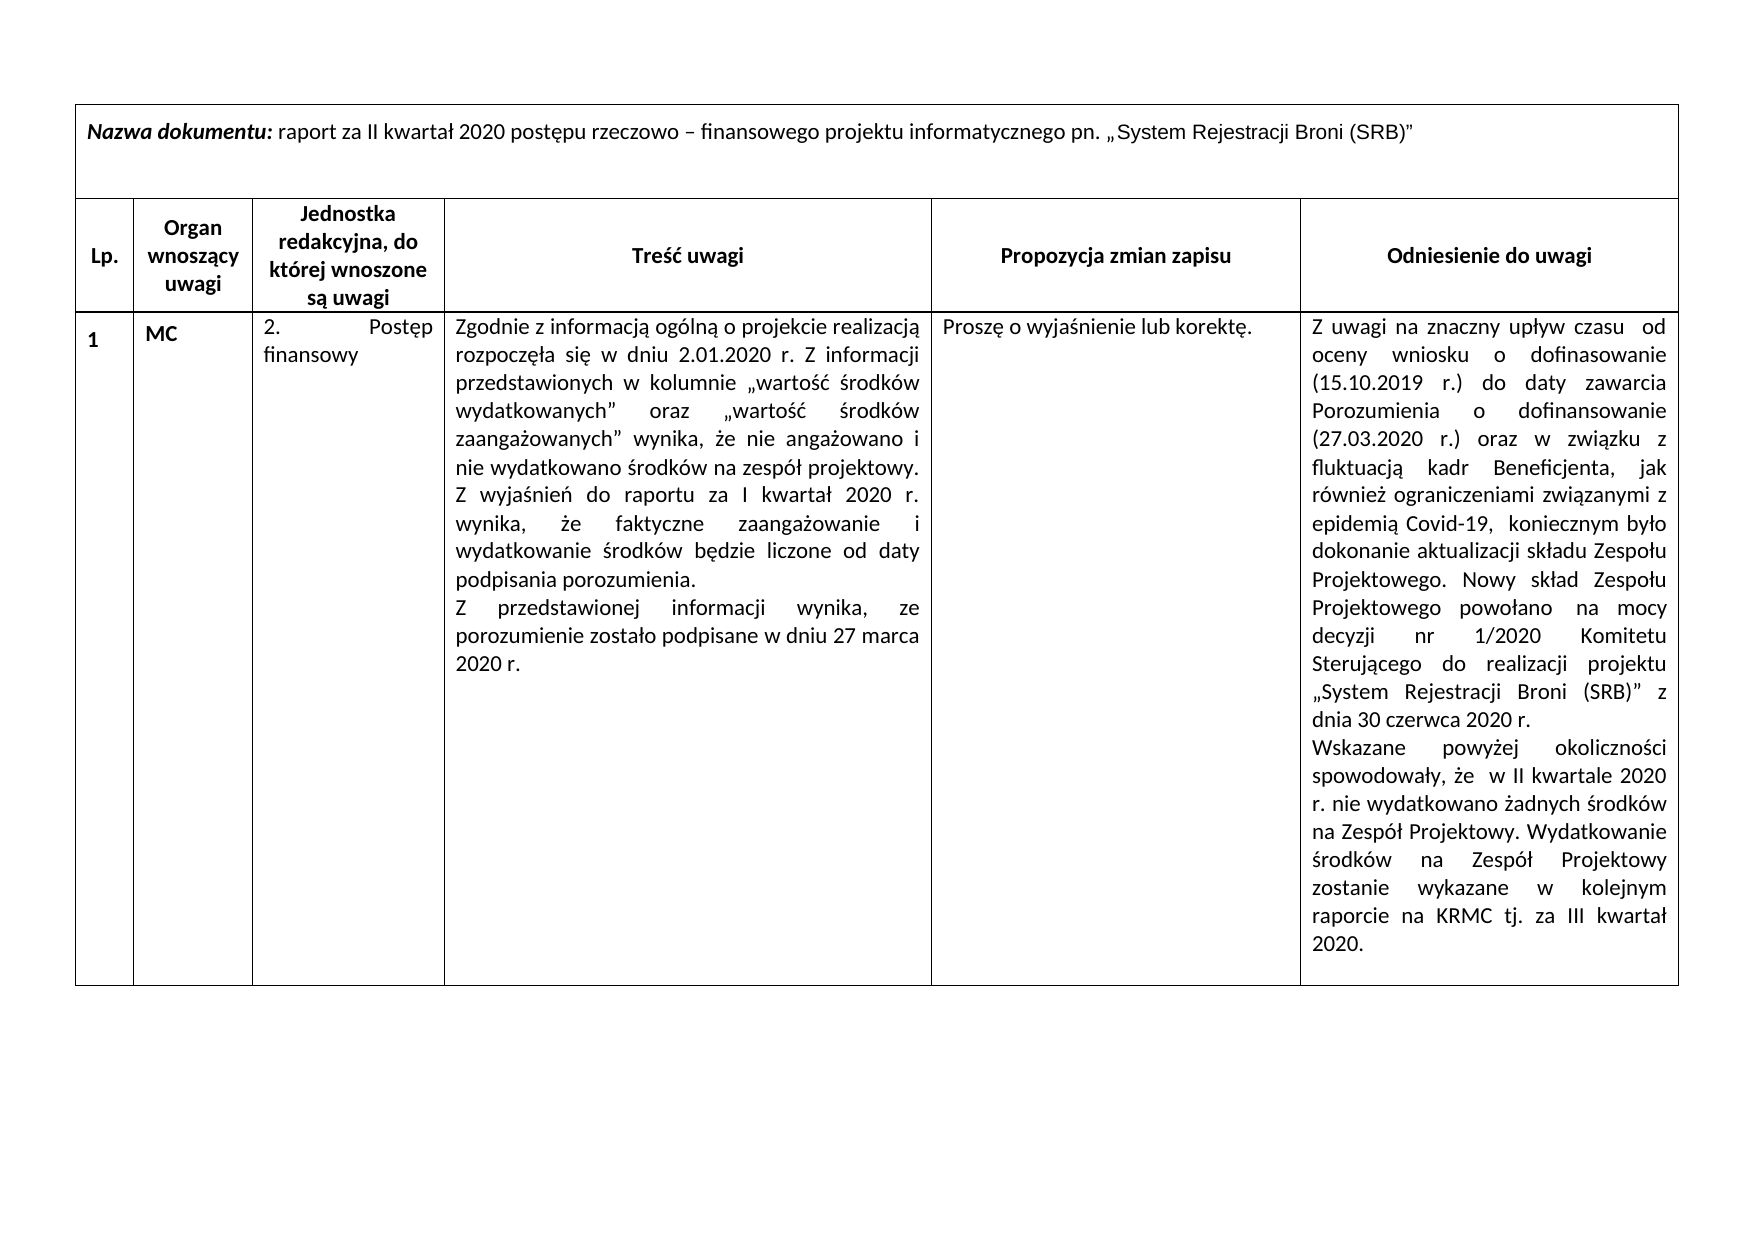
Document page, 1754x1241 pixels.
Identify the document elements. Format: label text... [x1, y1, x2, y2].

table_cell Z uwagi na znaczny upływ czasu od oceny wniosku o dofinasowanie (15.10.2019 r.) do daty zawarcia Porozumienia o dofinansowanie (27.03.2020 r.) oraz w związku z fluktuacją kadr Beneficjenta, jak również ograniczeniami związanymi z epidemią Covid-19, koniecznym było dokonanie aktualizacji składu Zespołu Projektowego. Nowy skład Zespołu Projektowego powołano na mocy decyzji nr 1/2020 Komitetu Sterującego do realizacji projektu „System Rejestracji Broni (SRB)” z dnia 30 czerwca 2020 r. Wskazane powyżej okoliczności spowodowały, że w II kwartale 2020 r. nie wydatkowano żadnych środków na Zespół Projektowy. Wydatkowanie środków na Zespół Projektowy zostanie wykazane w kolejnym raporcie na KRMC tj. za III kwartał 2020. [1301, 313, 1678, 985]
table_cell Zgodnie z informacją ogólną o projekcie realizacją rozpoczęła się w dniu 2.01.2020 r. Z informacji przedstawionych w kolumnie „wartość środków wydatkowanych” oraz „wartość środków zaangażowanych” wynika, że nie angażowano i nie wydatkowano środków na zespół projektowy. Z wyjaśnień do raportu za I kwartał 2020 r. wynika, że faktyczne zaangażowanie i wydatkowanie środków będzie liczone od daty podpisania porozumienia. Z przedstawionej informacji wynika, ze porozumienie zostało podpisane w dniu 27 marca 2020 r. [445, 313, 931, 985]
table_cell Treść uwagi [445, 199, 931, 311]
table_cell 2. Postęp finansowy [253, 313, 444, 985]
table_cell Propozycja zmian zapisu [932, 199, 1300, 311]
table_cell Organ wnoszący uwagi [134, 199, 252, 311]
table_cell MC [134, 313, 252, 985]
table_cell Proszę o wyjaśnienie lub korektę. [932, 313, 1300, 985]
table_cell Odniesienie do uwagi [1301, 199, 1678, 311]
table_cell 1 [76, 313, 133, 985]
table_header Nazwa dokumentu: raport za II kwartał 2020 postępu rzeczowo – finansowego projektu informatycznego pn. „System Rejestracji Broni (SRB)” [76, 105, 1678, 198]
table_cell Lp. [76, 199, 133, 311]
table_cell Jednostka redakcyjna, do której wnoszone są uwagi [253, 199, 444, 311]
